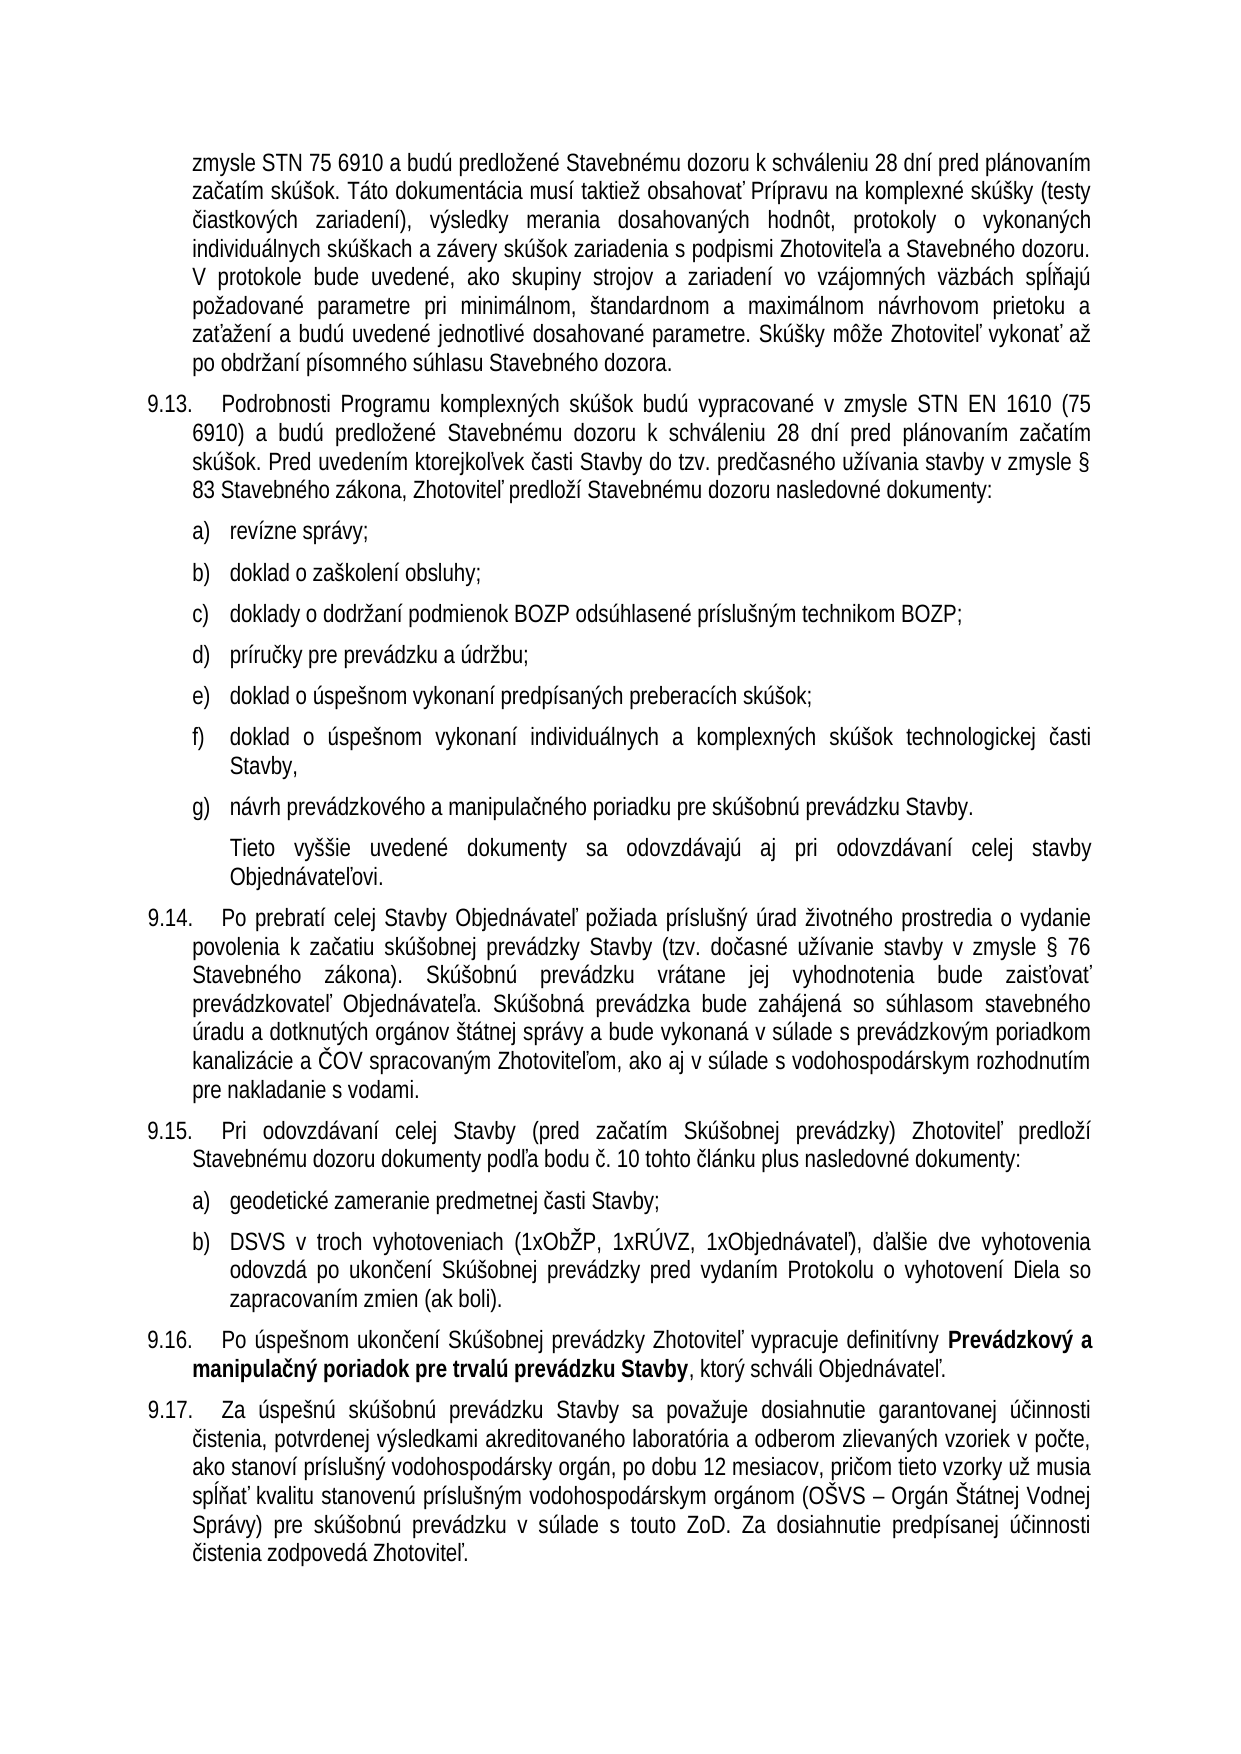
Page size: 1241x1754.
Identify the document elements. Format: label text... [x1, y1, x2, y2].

list Za úspešnú skúšobnú prevádzku Stavby sa považuje dosiahnutie garantovanej účinnosti čistenia, potvrdenej výsledkami akreditovaného laboratória a odberom zlievaných vzoriek v počte, ako stanoví príslušný vodohospodársky orgán, po dobu 12 mesiacov, pričom tieto vzorky už musia spĺňať kvalitu stanovenú príslušným vodohospodárskym orgánom (OŠVS – Orgán Štátnej Vodnej Správy) pre skúšobnú prevádzku v súlade s touto ZoD. Za dosiahnutie predpísanej účinnosti čistenia zodpovedá Zhotoviteľ. [148, 1395, 1093, 1567]
list Po prebratí celej Stavby Objednávateľ požiada príslušný úrad životného prostredia o vydanie povolenia k začatiu skúšobnej prevádzky Stavby (tzv. dočasné užívanie stavby v zmysle § 76 Stavebného zákona). Skúšobnú prevádzku vrátane jej vyhodnotenia bude zaisťovať prevádzkovateľ Objednávateľa. Skúšobná prevádzka bude zahájená so súhlasom stavebného úradu a dotknutých orgánov štátnej správy a bude vykonaná v súlade s prevádzkovým poriadkom kanalizácie a ČOV spracovaným Zhotoviteľom, ako aj v súlade s vodohospodárskym rozhodnutím pre nakladanie s vodami. [148, 903, 1093, 1103]
list Tieto vyššie uvedené dokumenty sa odovzdávajú aj pri odovzdávaní celej stavby Objednávateľovi. [229, 833, 1093, 890]
list príručky pre prevádzku a údržbu; [192, 640, 1093, 668]
list návrh prevádzkového a manipulačného poriadku pre skúšobnú prevádzku Stavby. [192, 792, 1093, 821]
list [148, 148, 1093, 377]
list revízne správy; [192, 516, 1093, 545]
list doklad o úspešnom vykonaní individuálnych a komplexných skúšok technologickej časti Stavby, [192, 722, 1093, 779]
list Po úspešnom ukončení Skúšobnej prevádzky Zhotoviteľ vypracuje definitívny Prevádzkový a manipulačný poriadok pre trvalú prevádzku Stavby, ktorý schváli Objednávateľ. [147, 1325, 1093, 1382]
list doklad o úspešnom vykonaní predpísaných preberacích skúšok; [192, 681, 1093, 709]
list Podrobnosti Programu komplexných skúšok budú vypracované v zmysle STN EN 1610 (75 6910) a budú predložené Stavebnému dozoru k schváleniu 28 dní pred plánovaním začatím skúšok. Pred uvedením ktorejkoľvek časti Stavby do tzv. predčasného užívania stavby v zmysle § 83 Stavebného zákona, Zhotoviteľ predloží Stavebnému dozoru nasledovné dokumenty: [147, 389, 1093, 504]
list Pri odovzdávaní celej Stavby (pred začatím Skúšobnej prevádzky) Zhotoviteľ predloží Stavebnému dozoru dokumenty podľa bodu č. 10 tohto článku plus nasledovné dokumenty: [147, 1116, 1093, 1173]
list geodetické zameranie predmetnej časti Stavby; [192, 1186, 1093, 1214]
list doklad o zaškolení obsluhy; [192, 557, 1093, 586]
list doklady o dodržaní podmienok BOZP odsúhlasené príslušným technikom BOZP; [192, 599, 1093, 627]
list DSVS v troch vyhotoveniach (1xObŽP, 1xRÚVZ, 1xObjednávateľ), ďalšie dve vyhotovenia odovzdá po ukončení Skúšobnej prevádzky pred vydaním Protokolu o vyhotovení Diela so zapracovaním zmien (ak boli). [192, 1227, 1093, 1313]
